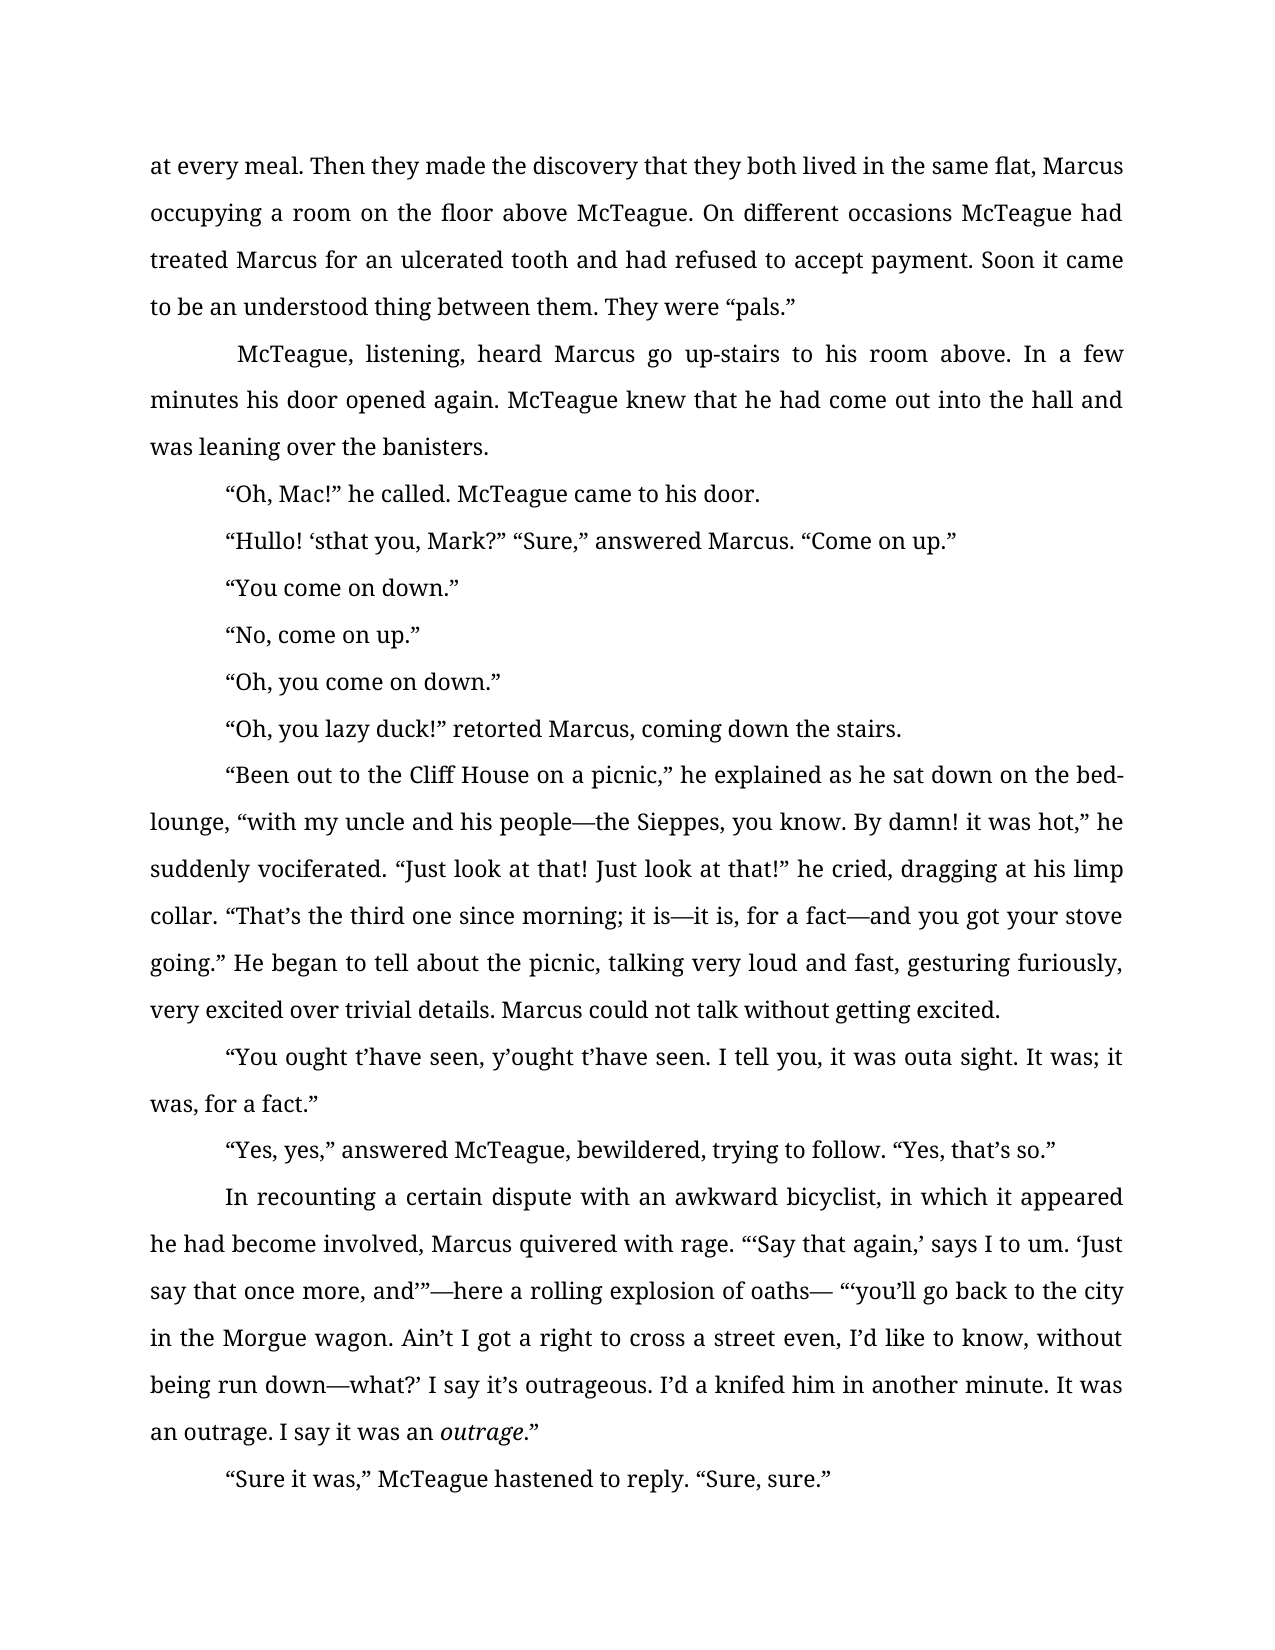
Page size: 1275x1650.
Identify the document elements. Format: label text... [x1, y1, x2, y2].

text McTeague, listening, heard Marcus go up-stairs to his room above. In a few minutes his door opened again. McTeague knew that he had come out into the hall and was leaning over the banisters. [150, 337, 1125, 462]
text “Oh, you come on down.” [150, 666, 1125, 697]
text In recounting a certain dispute with an awkward bicyclist, in which it appeared he had become involved, Marcus quivered with rage. “‘Say that again,’ says I to um. ‘Just say that once more, and’”—here a rolling explosion of oaths— “‘you’ll go back to the city in the Morgue wagon. Ain’t I got a right to cross a street even, I’d like to know, without being run down—what?’ I say it’s outrageous. I’d a knifed him in another minute. It was an outrage. I say it was an outrage.” [150, 1181, 1125, 1447]
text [150, 150, 1125, 322]
text “Yes, yes,” answered McTeague, bewildered, trying to follow. “Yes, that’s so.” [150, 1134, 1125, 1166]
text “Oh, Mac!” he called. McTeague came to his door. [150, 478, 1125, 509]
text “Been out to the Cliff House on a picnic,” he explained as he sat down on the bed-lounge, “with my uncle and his people—the Sieppes, you know. By damn! it was hot,” he suddenly vociferated. “Just look at that! Just look at that!” he cried, dragging at his limp collar. “That’s the third one since morning; it is—it is, for a fact—and you got your stove going.” He began to tell about the picnic, talking very loud and fast, gesturing furiously, very excited over trivial details. Marcus could not talk without getting excited. [150, 759, 1125, 1025]
text “You come on down.” [150, 572, 1125, 603]
text “You ought t’have seen, y’ought t’have seen. I tell you, it was outa sight. It was; it was, for a fact.” [150, 1041, 1125, 1119]
text “Oh, you lazy duck!” retorted Marcus, coming down the stairs. [150, 712, 1125, 744]
text “Sure it was,” McTeague hastened to reply. “Sure, sure.” [150, 1462, 1125, 1494]
text “Hullo! ‘sthat you, Mark?” “Sure,” answered Marcus. “Come on up.” [150, 525, 1125, 556]
text “No, come on up.” [150, 619, 1125, 650]
